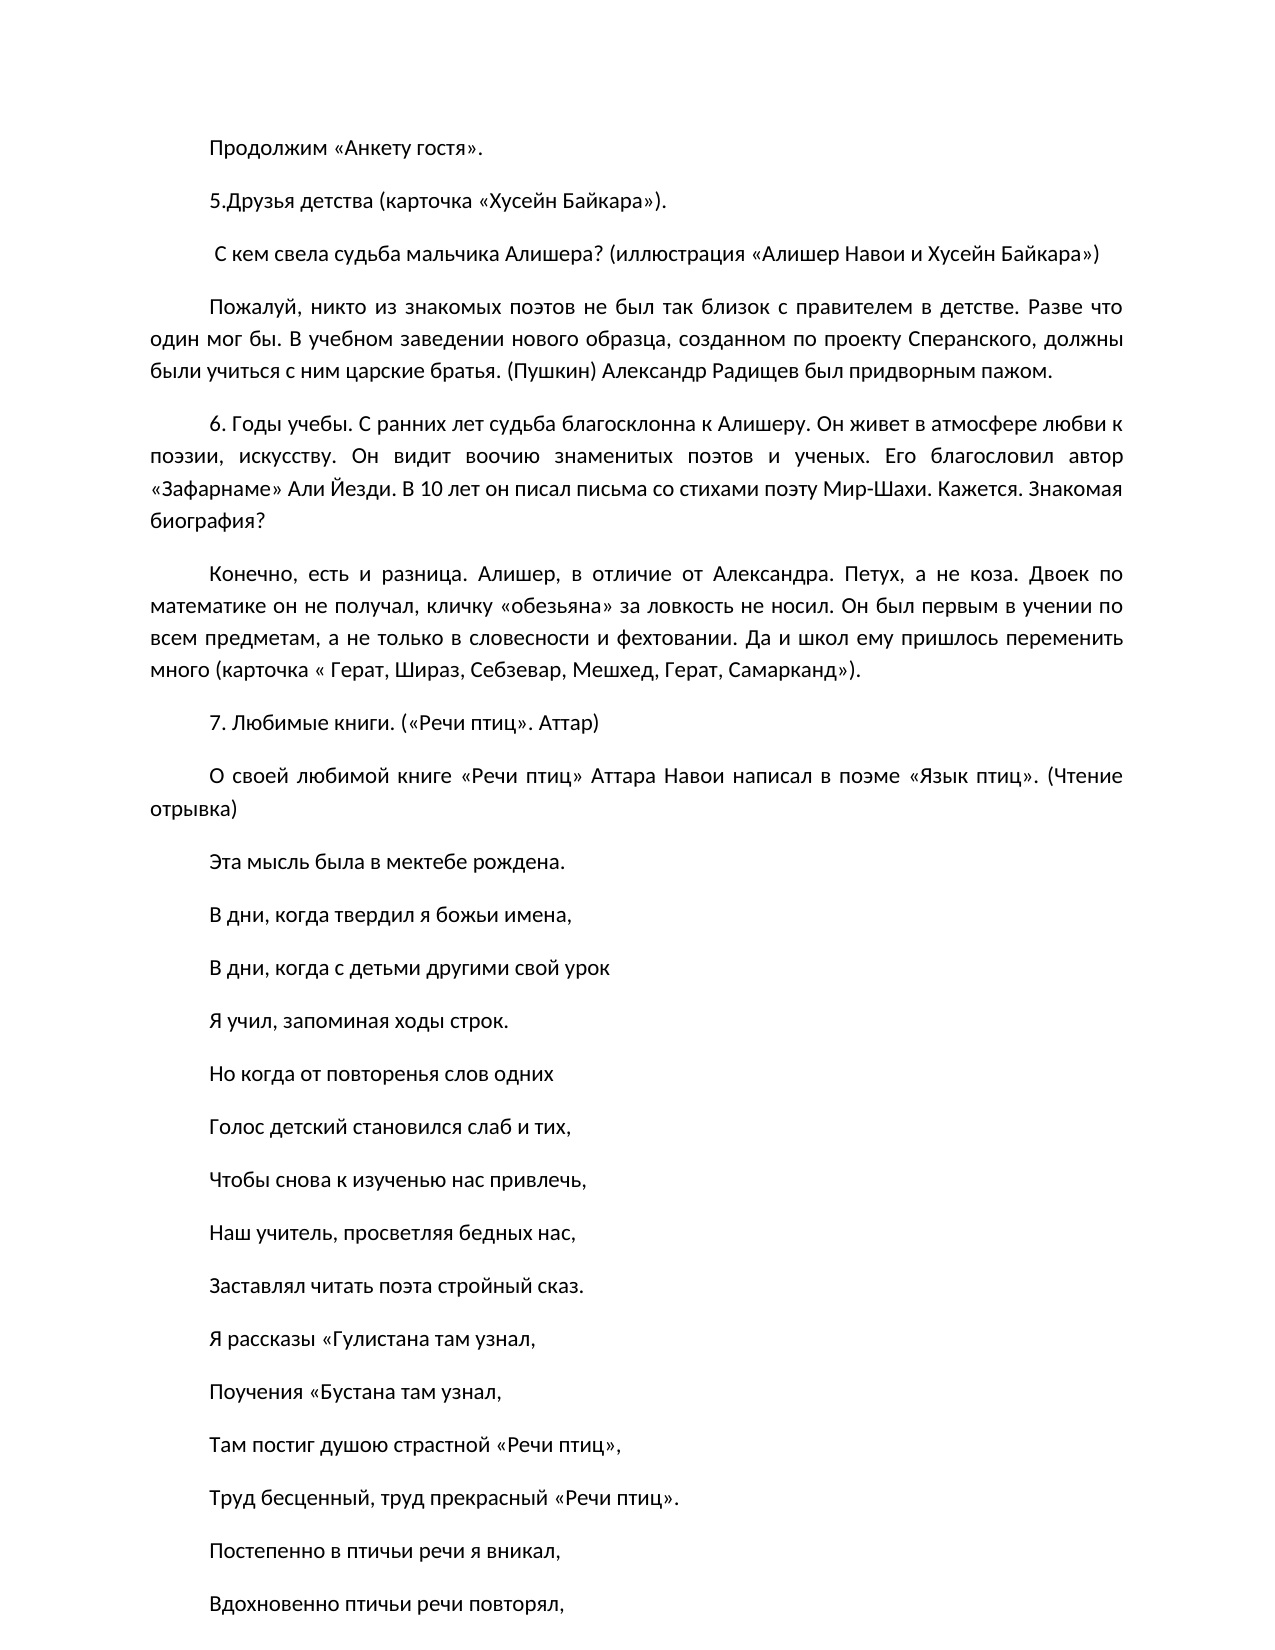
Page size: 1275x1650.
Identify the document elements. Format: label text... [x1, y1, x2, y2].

text Наш учитель, просветляя бедных нас, [150, 1218, 1125, 1246]
text 7. Любимые книги. («Речи птиц». Аттар) [150, 708, 1125, 737]
text С кем свела судьба мальчика Алишера? (иллюстрация «Алишер Навои и Хусейн Байкара») [150, 239, 1125, 267]
text 5.Друзья детства (карточка «Хусейн Байкара»). [150, 186, 1125, 214]
text Постепенно в птичьи речи я вникал, [150, 1536, 1125, 1564]
text Заставлял читать поэта стройный сказ. [150, 1271, 1125, 1299]
text Там постиг душою страстной «Речи птиц», [150, 1430, 1125, 1458]
text О своей любимой книге «Речи птиц» Аттара Навои написал в поэме «Язык птиц». (Чтение отрывка) [150, 762, 1125, 822]
text Голос детский становился слаб и тих, [150, 1112, 1125, 1140]
text В дни, когда с детьми другими свой урок [150, 953, 1125, 981]
text Но когда от повторенья слов одних [150, 1059, 1125, 1087]
text Продолжим «Анкету гостя». [150, 133, 1125, 161]
text Эта мысль была в мектебе рождена. [150, 847, 1125, 875]
text Чтобы снова к изученью нас привлечь, [150, 1165, 1125, 1193]
text Я учил, запоминая ходы строк. [150, 1006, 1125, 1034]
text Поучения «Бустана там узнал, [150, 1377, 1125, 1405]
text В дни, когда твердил я божьи имена, [150, 900, 1125, 928]
text Пожалуй, никто из знакомых поэтов не был так близок с правителем в детстве. Разве что один мог бы. В учебном заведении нового образца, созданном по проекту Сперанского, должны были учиться с ним царские братья. (Пушкин) Александр Радищев был придворным пажом. [150, 292, 1125, 384]
text Я рассказы «Гулистана там узнал, [150, 1324, 1125, 1352]
text Вдохновенно птичьи речи повторял, [150, 1589, 1125, 1617]
text Конечно, есть и разница. Алишер, в отличие от Александра. Петух, а не коза. Двоек по математике он не получал, кличку «обезьяна» за ловкость не носил. Он был первым в учении по всем предметам, а не только в словесности и фехтовании. Да и школ ему пришлось переменить много (карточка « Герат, Шираз, Себзевар, Мешхед, Герат, Самарканд»). [150, 559, 1125, 683]
text Труд бесценный, труд прекрасный «Речи птиц». [150, 1483, 1125, 1511]
text 6. Годы учебы. С ранних лет судьба благосклонна к Алишеру. Он живет в атмосфере любви к поэзии, искусству. Он видит воочию знаменитых поэтов и ученых. Его благословил автор «Зафарнаме» Али Йезди. В 10 лет он писал письма со стихами поэту Мир-Шахи. Кажется. Знакомая биография? [150, 409, 1125, 534]
